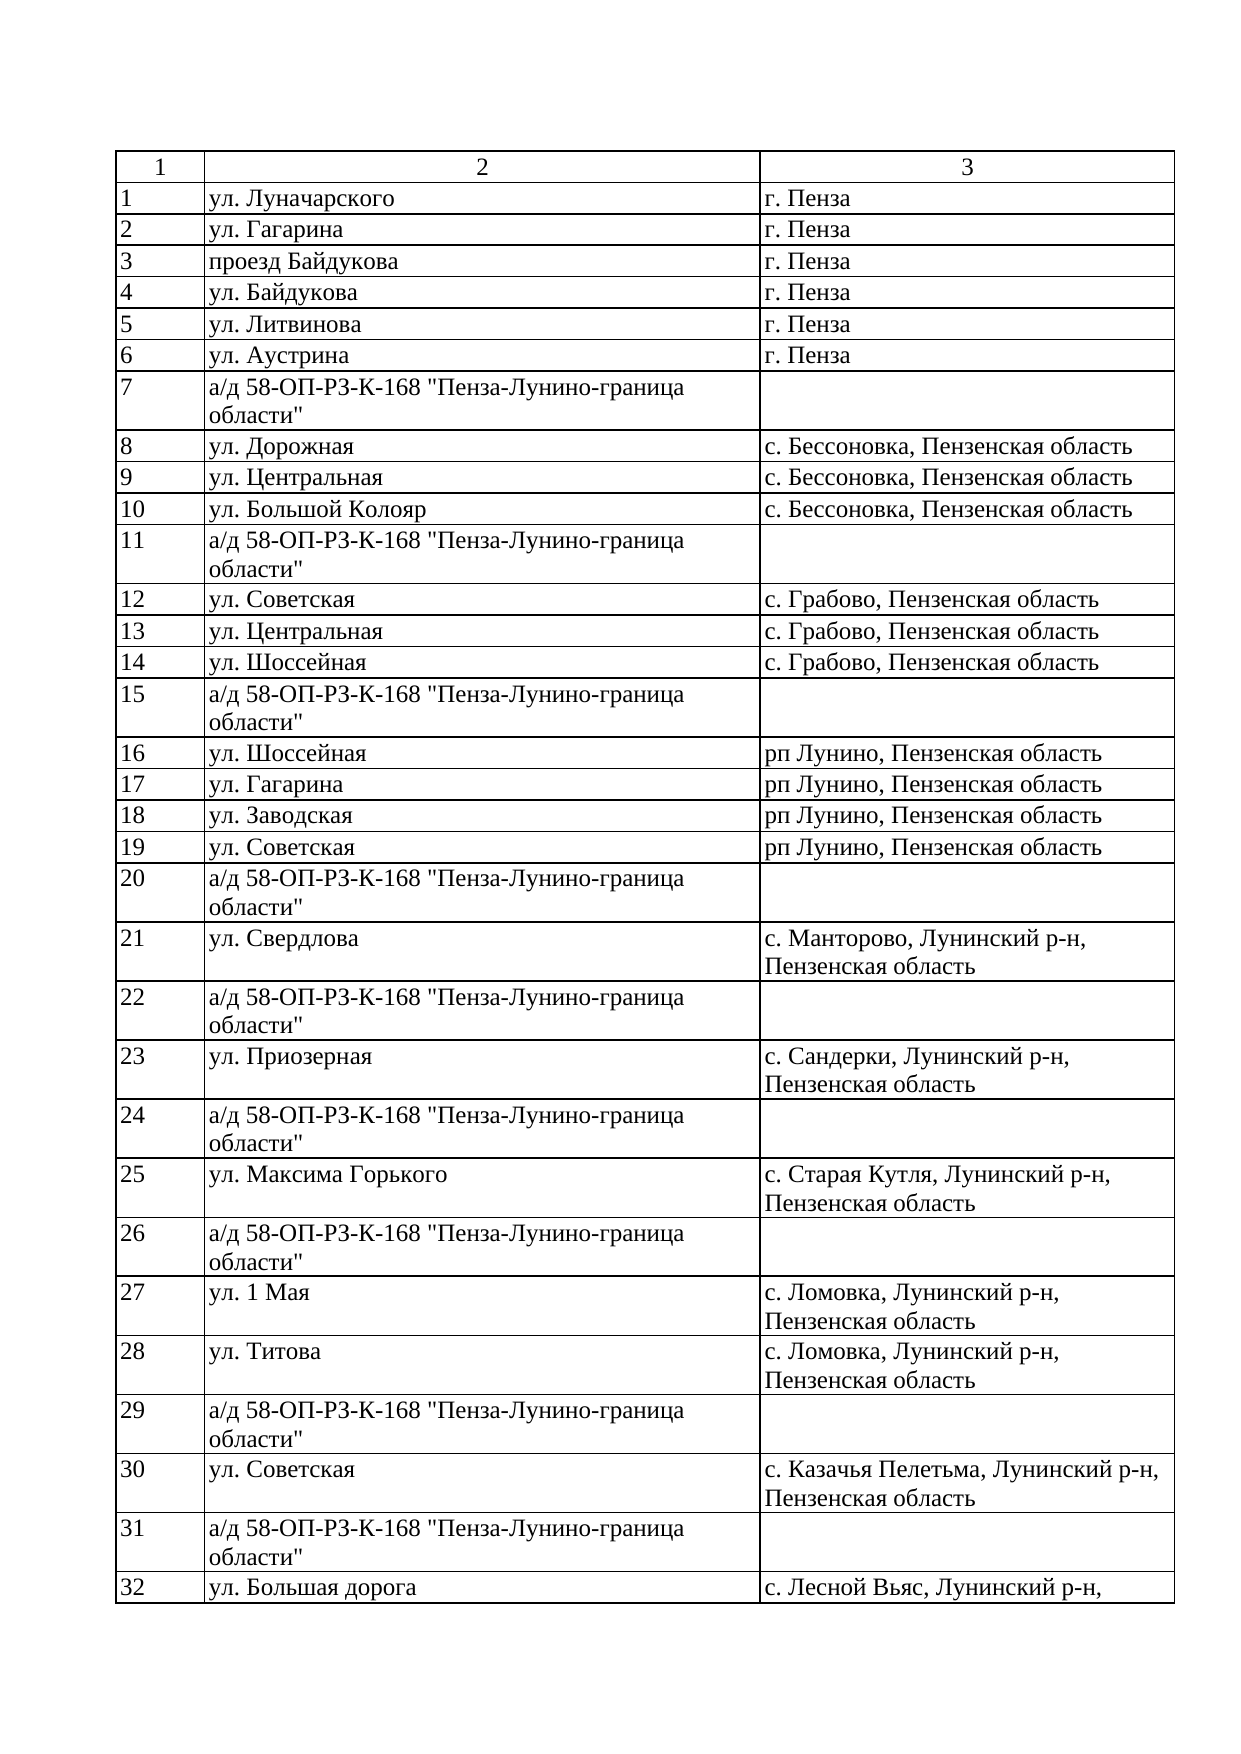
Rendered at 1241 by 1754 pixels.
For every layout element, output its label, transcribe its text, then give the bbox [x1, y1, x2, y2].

table_cell ул. Литвинова [205, 309, 759, 339]
table_cell а/д 58-ОП-РЗ-К-168 "Пенза-Лунино-граница области" [205, 864, 759, 921]
table_cell ул. Центральная [205, 462, 759, 492]
table_cell 21 [117, 923, 204, 980]
table_cell 22 [117, 982, 204, 1039]
table_cell ул. Шоссейная [205, 647, 759, 677]
table_cell 11 [117, 525, 204, 583]
table_cell с. Старая Кутля, Лунинский р-н, Пензенская область [761, 1159, 1174, 1216]
table_cell 16 [117, 738, 204, 768]
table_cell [761, 1572, 1174, 1602]
table_cell 12 [117, 584, 204, 614]
table_cell [761, 1100, 1174, 1157]
table_cell [761, 1395, 1174, 1453]
table_cell с. Бессоновка, Пензенская область [761, 494, 1174, 524]
table_cell ул. Советская [205, 832, 759, 862]
table_cell 27 [117, 1277, 204, 1334]
table_cell 31 [117, 1513, 204, 1571]
table_cell ул. Луначарского [205, 183, 759, 213]
table_cell с. Бессоновка, Пензенская область [761, 431, 1174, 461]
table_cell а/д 58-ОП-РЗ-К-168 "Пенза-Лунино-граница области" [205, 1100, 759, 1157]
table_cell ул. 1 Мая [205, 1277, 759, 1334]
table_cell ул. Большая дорога [205, 1572, 759, 1602]
table_cell с. Грабово, Пензенская область [761, 616, 1174, 646]
table_cell 32 [117, 1572, 204, 1602]
table_cell г. Пенза [761, 277, 1174, 307]
table_cell 6 [117, 340, 204, 370]
table_cell 18 [117, 801, 204, 831]
table_cell с. Грабово, Пензенская область [761, 647, 1174, 677]
table_cell ул. Большой Колояр [205, 494, 759, 524]
table_cell ул. Дорожная [205, 431, 759, 461]
table_cell 29 [117, 1395, 204, 1453]
table_cell 19 [117, 832, 204, 862]
table_cell рп Лунино, Пензенская область [761, 832, 1174, 862]
table_cell 9 [117, 462, 204, 492]
table_cell а/д 58-ОП-РЗ-К-168 "Пенза-Лунино-граница области" [205, 1395, 759, 1453]
table_cell [761, 1218, 1174, 1275]
table_cell ул. Шоссейная [205, 738, 759, 768]
table_cell [761, 372, 1174, 429]
table_cell рп Лунино, Пензенская область [761, 801, 1174, 831]
table_cell 25 [117, 1159, 204, 1216]
table_cell ул. Титова [205, 1336, 759, 1393]
table_cell с. Грабово, Пензенская область [761, 584, 1174, 614]
table_cell 5 [117, 309, 204, 339]
table_cell с. Бессоновка, Пензенская область [761, 462, 1174, 492]
table_cell 7 [117, 372, 204, 429]
table_cell а/д 58-ОП-РЗ-К-168 "Пенза-Лунино-граница области" [205, 372, 759, 429]
table_cell а/д 58-ОП-РЗ-К-168 "Пенза-Лунино-граница области" [205, 525, 759, 583]
table_cell с. Ломовка, Лунинский р-н, Пензенская область [761, 1336, 1174, 1393]
table_cell ул. Гагарина [205, 215, 759, 244]
table_cell [761, 679, 1174, 736]
table_cell с. Казачья Пелетьма, Лунинский р-н, Пензенская область [761, 1454, 1174, 1512]
table_cell 23 [117, 1041, 204, 1098]
table_cell г. Пенза [761, 246, 1174, 276]
table_cell 20 [117, 864, 204, 921]
table_cell 24 [117, 1100, 204, 1157]
table_cell [761, 864, 1174, 921]
table_cell ул. Свердлова [205, 923, 759, 980]
table_cell а/д 58-ОП-РЗ-К-168 "Пенза-Лунино-граница области" [205, 982, 759, 1039]
table_cell а/д 58-ОП-РЗ-К-168 "Пенза-Лунино-граница области" [205, 679, 759, 736]
table_cell с. Сандерки, Лунинский р-н, Пензенская область [761, 1041, 1174, 1098]
table_cell ул. Гагарина [205, 769, 759, 799]
table_cell рп Лунино, Пензенская область [761, 769, 1174, 799]
table_cell 13 [117, 616, 204, 646]
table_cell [205, 1513, 759, 1571]
table_cell ул. Приозерная [205, 1041, 759, 1098]
table_cell 26 [117, 1218, 204, 1275]
table_cell 14 [117, 647, 204, 677]
table_cell рп Лунино, Пензенская область [761, 738, 1174, 768]
table_cell г. Пенза [761, 183, 1174, 213]
table_cell ул. Максима Горького [205, 1159, 759, 1216]
table_cell г. Пенза [761, 340, 1174, 370]
table_cell 28 [117, 1336, 204, 1393]
table_cell 8 [117, 431, 204, 461]
table_cell ул. Центральная [205, 616, 759, 646]
table_cell ул. Советская [205, 1454, 759, 1512]
table_cell [761, 982, 1174, 1039]
table_cell 4 [117, 277, 204, 307]
table_cell [761, 1513, 1174, 1571]
table_cell ул. Советская [205, 584, 759, 614]
table_cell г. Пенза [761, 309, 1174, 339]
table_cell 15 [117, 679, 204, 736]
table_cell ул. Заводская [205, 801, 759, 831]
table_cell [761, 525, 1174, 583]
table_cell 3 [761, 152, 1174, 181]
table_cell 2 [205, 152, 759, 181]
table_cell ул. Аустрина [205, 340, 759, 370]
table_cell 30 [117, 1454, 204, 1512]
table_cell 17 [117, 769, 204, 799]
table_cell а/д 58-ОП-РЗ-К-168 "Пенза-Лунино-граница области" [205, 1218, 759, 1275]
table_cell 10 [117, 494, 204, 524]
table_cell с. Манторово, Лунинский р-н, Пензенская область [761, 923, 1174, 980]
table_cell ул. Байдукова [205, 277, 759, 307]
table_cell 1 [117, 183, 204, 213]
table_cell 1 [117, 152, 204, 181]
table_cell проезд Байдукова [205, 246, 759, 276]
table_cell с. Ломовка, Лунинский р-н, Пензенская область [761, 1277, 1174, 1334]
table_cell 3 [117, 246, 204, 276]
table_cell 2 [117, 215, 204, 244]
table_cell г. Пенза [761, 215, 1174, 244]
